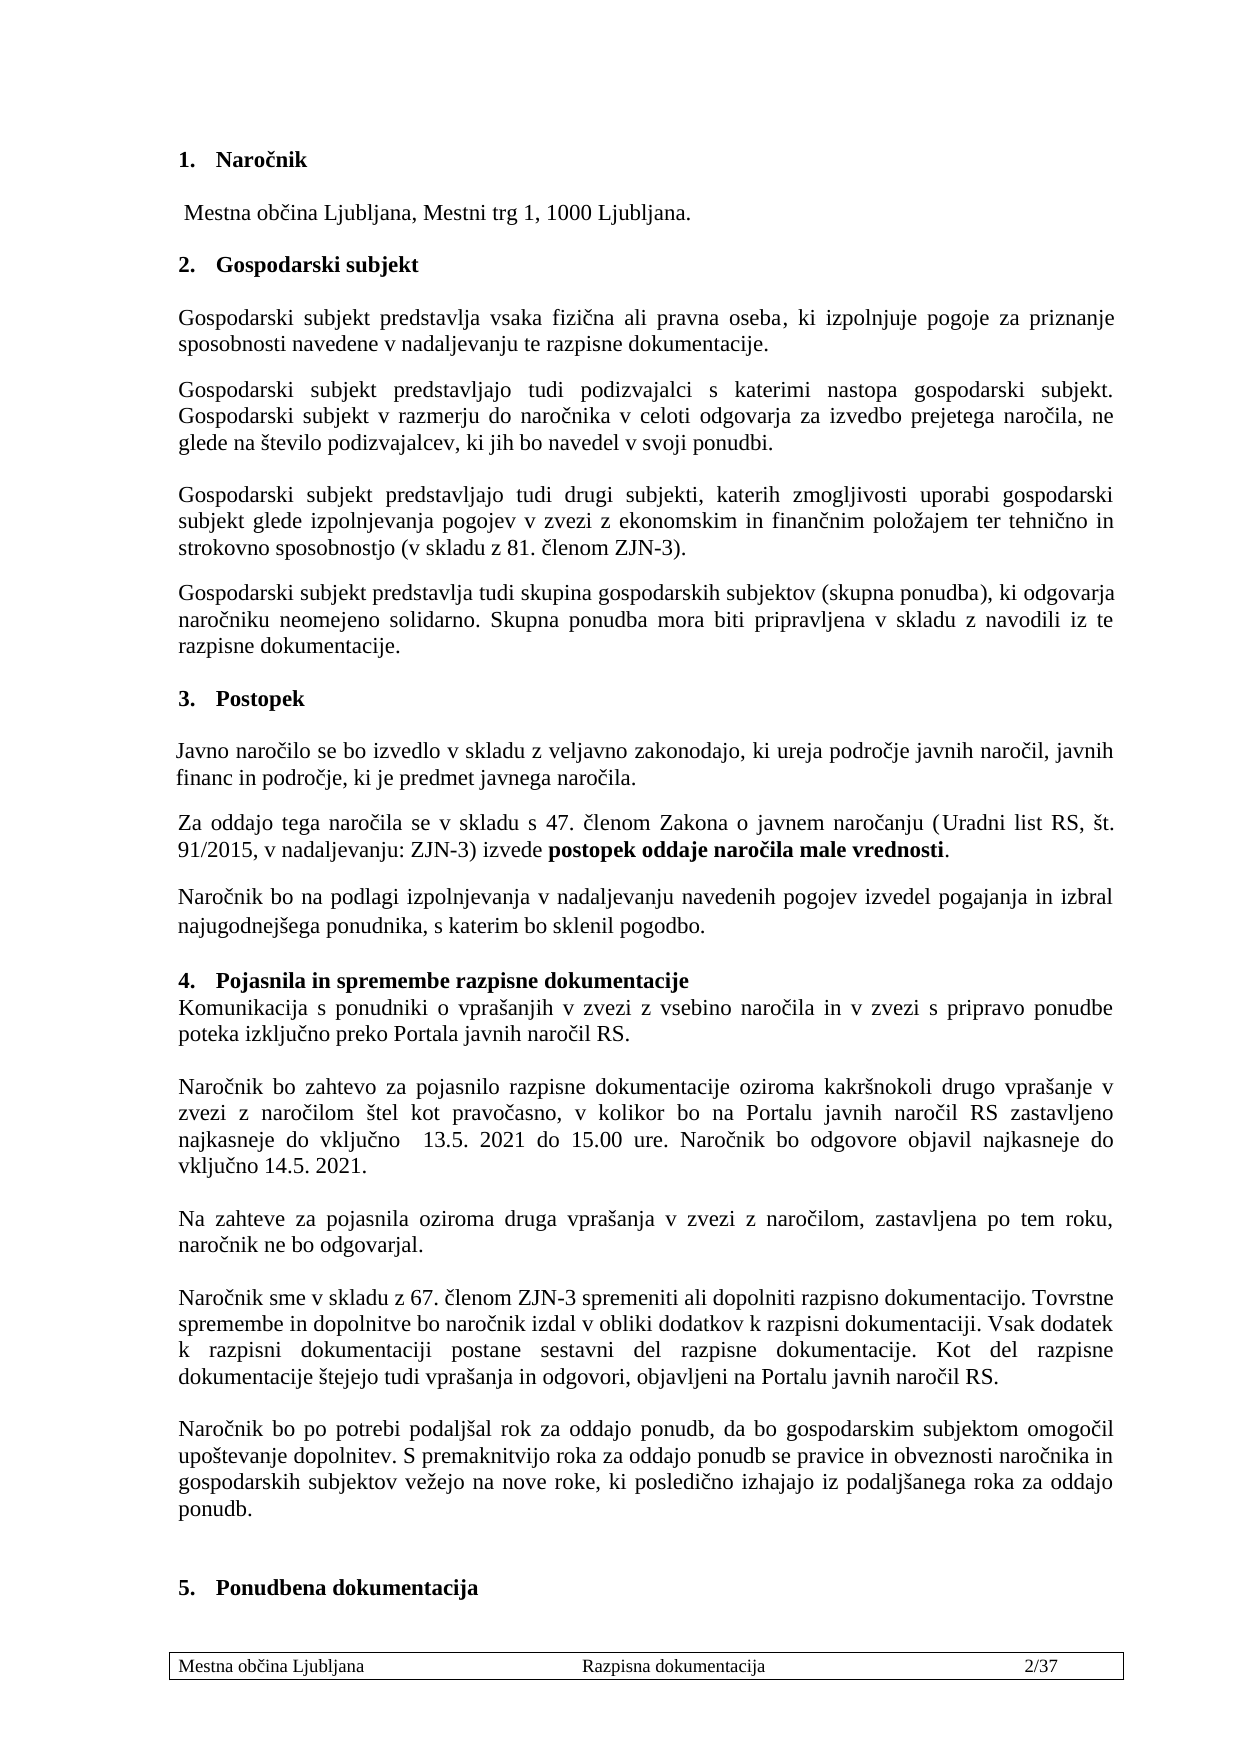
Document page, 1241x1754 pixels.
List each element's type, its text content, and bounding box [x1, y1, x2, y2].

text Naročnik bo zahtevo za pojasnilo razpisne dokumentacije oziroma kakršnokoli drugo vprašanje v zvezi z naročilom štel kot pravočasno, v kolikor bo na Portalu javnih naročil RS zastavljeno najkasneje do vključno 13.5. 2021 do 15.00 ure. Naročnik bo odgovore objavil najkasneje do vključno 14.5. 2021. [178, 1073, 1115, 1178]
list Postopek [178, 685, 1115, 711]
text Naročnik bo na podlagi izpolnjevanja v nadaljevanju navedenih pogojev izvedel pogajanja in izbral najugodnejšega ponudnika, s katerim bo sklenil pogodbo. [178, 883, 1115, 938]
text Za oddajo tega naročila se v skladu s 47. členom Zakona o javnem naročanju (Uradni list RS, št. 91/2015, v nadaljevanju: ZJN-3) izvede postopek oddaje naročila male vrednosti. [178, 809, 1115, 862]
list Pojasnila in spremembe razpisne dokumentacije [178, 967, 1115, 994]
list Javno naročilo se bo izvedlo v skladu z veljavno zakonodajo, ki ureja področje javnih naročil, javnih financ in področje, ki je predmet javnega naročila. [176, 738, 1115, 790]
text Gospodarski subjekt predstavljajo tudi podizvajalci s katerimi nastopa gospodarski subjekt. Gospodarski subjekt v razmerju do naročnika v celoti odgovarja za izvedbo prejetega naročila, ne glede na število podizvajalcev, ki jih bo navedel v svoji ponudbi. [178, 376, 1115, 455]
text Na zahteve za pojasnila oziroma druga vprašanja v zvezi z naročilom, zastavljena po tem roku, naročnik ne bo odgovarjal. [178, 1205, 1115, 1257]
list Ponudbena dokumentacija [178, 1574, 1115, 1600]
text Naročnik sme v skladu z 67. členom ZJN-3 spremeniti ali dopolniti razpisno dokumentacijo. Tovrstne spremembe in dopolnitve bo naročnik izdal v obliki dodatkov k razpisni dokumentaciji. Vsak dodatek k razpisni dokumentaciji postane sestavni del razpisne dokumentacije. Kot del razpisne dokumentacije štejejo tudi vprašanja in odgovori, objavljeni na Portalu javnih naročil RS. [178, 1284, 1115, 1389]
list Gospodarski subjekt [178, 251, 1115, 278]
text Komunikacija s ponudniki o vprašanjih v zvezi z vsebino naročila in v zvezi s pripravo ponudbe poteka izključno preko Portala javnih naročil RS. [178, 994, 1115, 1047]
text Gospodarski subjekt predstavljajo tudi drugi subjekti, katerih zmogljivosti uporabi gospodarski subjekt glede izpolnjevanja pogojev v zvezi z ekonomskim in finančnim položajem ter tehnično in strokovno sposobnostjo (v skladu z 81. členom ZJN-3). [178, 481, 1115, 560]
text Naročnik bo po potrebi podaljšal rok za oddajo ponudb, da bo gospodarskim subjektom omogočil upoštevanje dopolnitev. S premaknitvijo roka za oddajo ponudb se pravice in obveznosti naročnika in gospodarskih subjektov vežejo na nove roke, ki posledično izhajajo iz podaljšanega roka za oddajo ponudb. [178, 1416, 1115, 1521]
text Gospodarski subjekt predstavlja vsaka fizična ali pravna oseba, ki izpolnjuje pogoje za priznanje sposobnosti navedene v nadaljevanju te razpisne dokumentacije. [178, 304, 1115, 357]
list Mestna občina Ljubljana, Mestni trg 1, 1000 Ljubljana. [184, 198, 1115, 225]
list Naročnik [178, 146, 1115, 172]
text Gospodarski subjekt predstavlja tudi skupina gospodarskih subjektov (skupna ponudba), ki odgovarja naročniku neomejeno solidarno. Skupna ponudba mora biti pripravljena v skladu z navodili iz te razpisne dokumentacije. [178, 579, 1115, 658]
